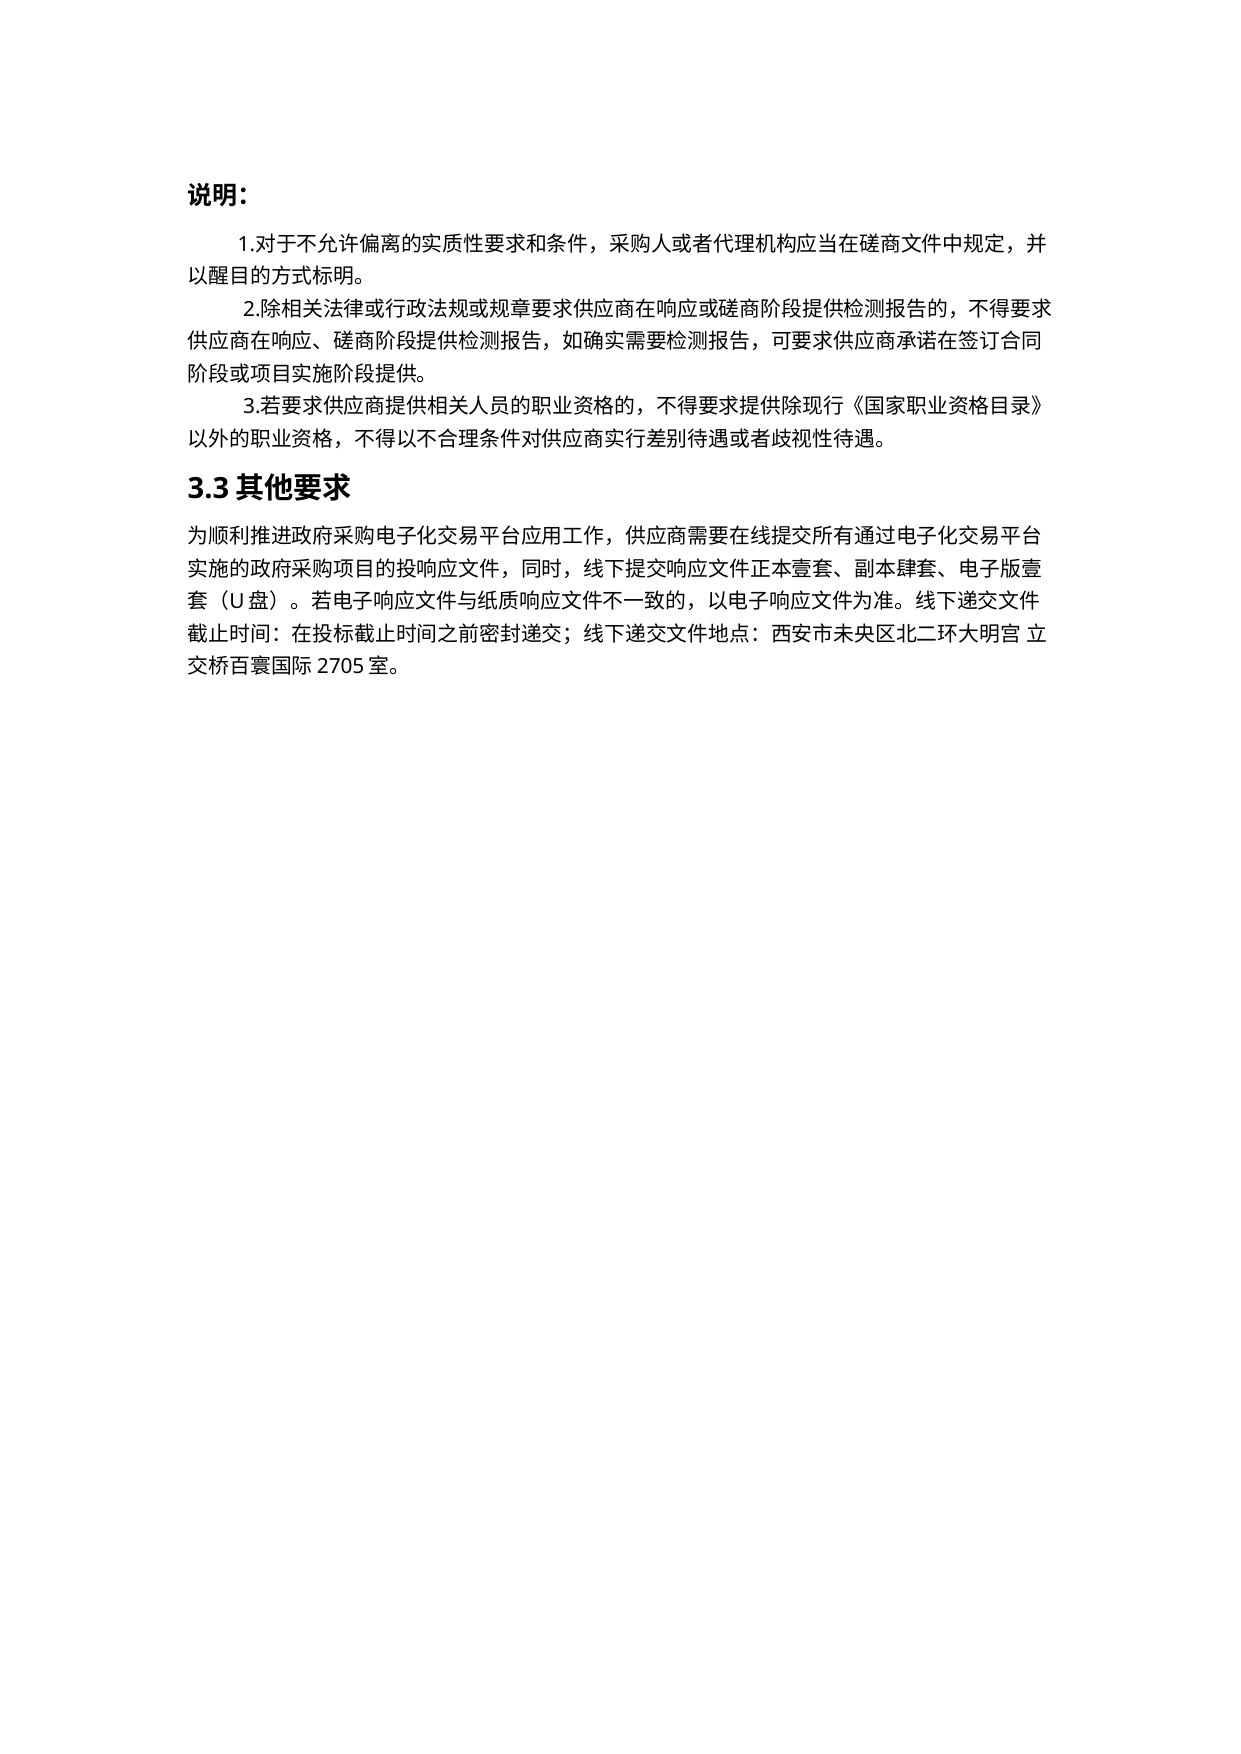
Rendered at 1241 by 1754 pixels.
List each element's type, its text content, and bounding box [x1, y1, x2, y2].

text 为顺利推进政府采购电子化交易平台应用工作，供应商需要在线提交所有通过电子化交易平台实施的政府采购项目的投响应文件，同时，线下提交响应文件正本壹套、副本肆套、电子版壹套（U盘）。若电子响应文件与纸质响应文件不一致的，以电子响应文件为准。线下递交文件截止时间：在投标截止时间之前密封递交；线下递交文件地点：西安市未央区北二环大明宫 立交桥百寰国际2705室。 [187, 519, 1053, 682]
text 2.除相关法律或行政法规或规章要求供应商在响应或磋商阶段提供检测报告的，不得要求供应商在响应、磋商阶段提供检测报告，如确实需要检测报告，可要求供应商承诺在签订合同阶段或项目实施阶段提供。 [187, 292, 1053, 389]
text 3.3其他要求 [187, 454, 1053, 519]
text 3.若要求供应商提供相关人员的职业资格的，不得要求提供除现行《国家职业资格目录》以外的职业资格，不得以不合理条件对供应商实行差别待遇或者歧视性待遇。 [187, 389, 1053, 454]
text 1.对于不允许偏离的实质性要求和条件，采购人或者代理机构应当在磋商文件中规定，并以醒目的方式标明。 [187, 227, 1053, 292]
text 说明： [187, 162, 1053, 227]
